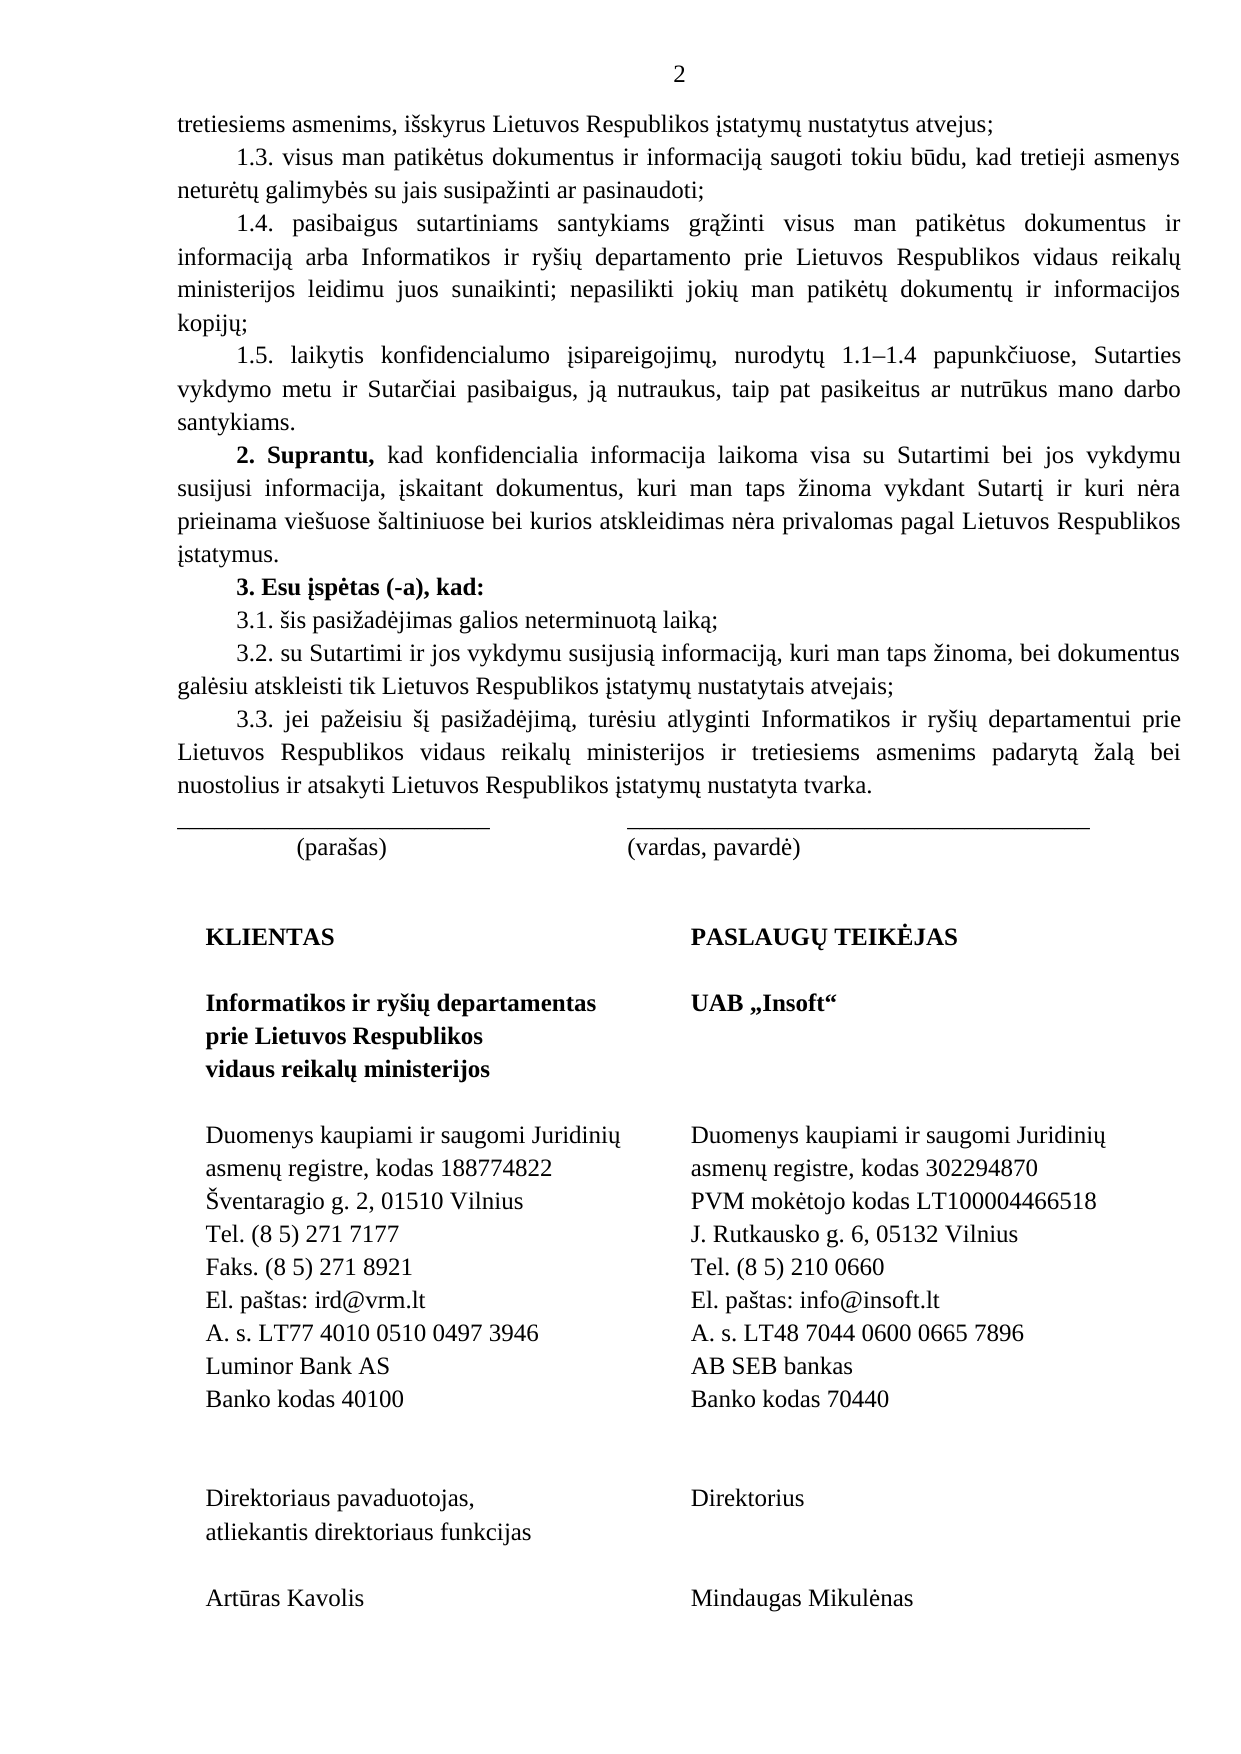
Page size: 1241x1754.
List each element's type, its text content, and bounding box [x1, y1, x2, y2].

text 3.2. su Sutartimi ir jos vykdymu susijusią informaciją, kuri man taps žinoma, bei dokumentus galėsiu atskleisti tik Lietuvos Respublikos įstatymų nustatytais atvejais; [177, 638, 1182, 699]
text (parašas) (vardas, pavardė) [221, 832, 1182, 860]
text 3.3. jei pažeisiu šį pasižadėjimą, turėsiu atlyginti Informatikos ir ryšių departamentui prie Lietuvos Respublikos vidaus reikalų ministerijos ir tretiesiems asmenims padarytą žalą bei nuostolius ir atsakyti Lietuvos Respublikos įstatymų nustatyta tvarka. [177, 704, 1182, 799]
text 3.1. šis pasižadėjimas galios neterminuotą laiką; [177, 605, 1182, 633]
table_header KLIENTAS Informatikos ir ryšių departamentas prie Lietuvos Respublikos vidaus reikalų ministerijos Duomenys kaupiami ir saugomi Juridinių asmenų registre, kodas 188774822 Šventaragio g. 2, 01510 Vilnius Tel. (8 5) 271 7177 Faks. (8 5) 271 8921 El. paštas: ird@vrm.lt A. s. LT77 4010 0510 0497 3946 Luminor Bank AS Banko kodas 40100 Direktoriaus pavaduotojas, atliekantis direktoriaus funkcijas Artūras Kavolis [194, 889, 679, 1616]
text 3. Esu įspėtas (-a), kad: [177, 572, 1182, 601]
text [177, 109, 1182, 138]
text 1.4. pasibaigus sutartiniams santykiams grąžinti visus man patikėtus dokumentus ir informaciją arba Informatikos ir ryšių departamento prie Lietuvos Respublikos vidaus reikalų ministerijos leidimu juos sunaikinti; nepasilikti jokių man patikėtų dokumentų ir informacijos kopijų; [177, 208, 1182, 336]
table_header PASLAUGŲ TEIKĖJAS UAB „Insoft“ Duomenys kaupiami ir saugomi Juridinių asmenų registre, kodas 302294870 PVM mokėtojo kodas LT100004466518 J. Rutkausko g. 6, 05132 Vilnius Tel. (8 5) 210 0660 El. paštas: info@insoft.lt A. s. LT48 7044 0600 0665 7896 AB SEB bankas Banko kodas 70440 Direktorius Mindaugas Mikulėnas [679, 889, 1171, 1616]
text 2. Suprantu, kad konfidencialia informacija laikoma visa su Sutartimi bei jos vykdymu susijusi informacija, įskaitant dokumentus, kuri man taps žinoma vykdant Sutartį ir kuri nėra prieinama viešuose šaltiniuose bei kurios atskleidimas nėra privalomas pagal Lietuvos Respublikos įstatymus. [177, 440, 1182, 567]
text 1.3. visus man patikėtus dokumentus ir informaciją saugoti tokiu būdu, kad tretieji asmenys neturėtų galimybės su jais susipažinti ar pasinaudoti; [177, 142, 1182, 204]
text _________________________ _____________________________________ [177, 803, 1182, 832]
text 1.5. laikytis konfidencialumo įsipareigojimų, nurodytų 1.1–1.4 papunkčiuose, Sutarties vykdymo metu ir Sutarčiai pasibaigus, ją nutraukus, taip pat pasikeitus ar nutrūkus mano darbo santykiams. [177, 341, 1182, 435]
